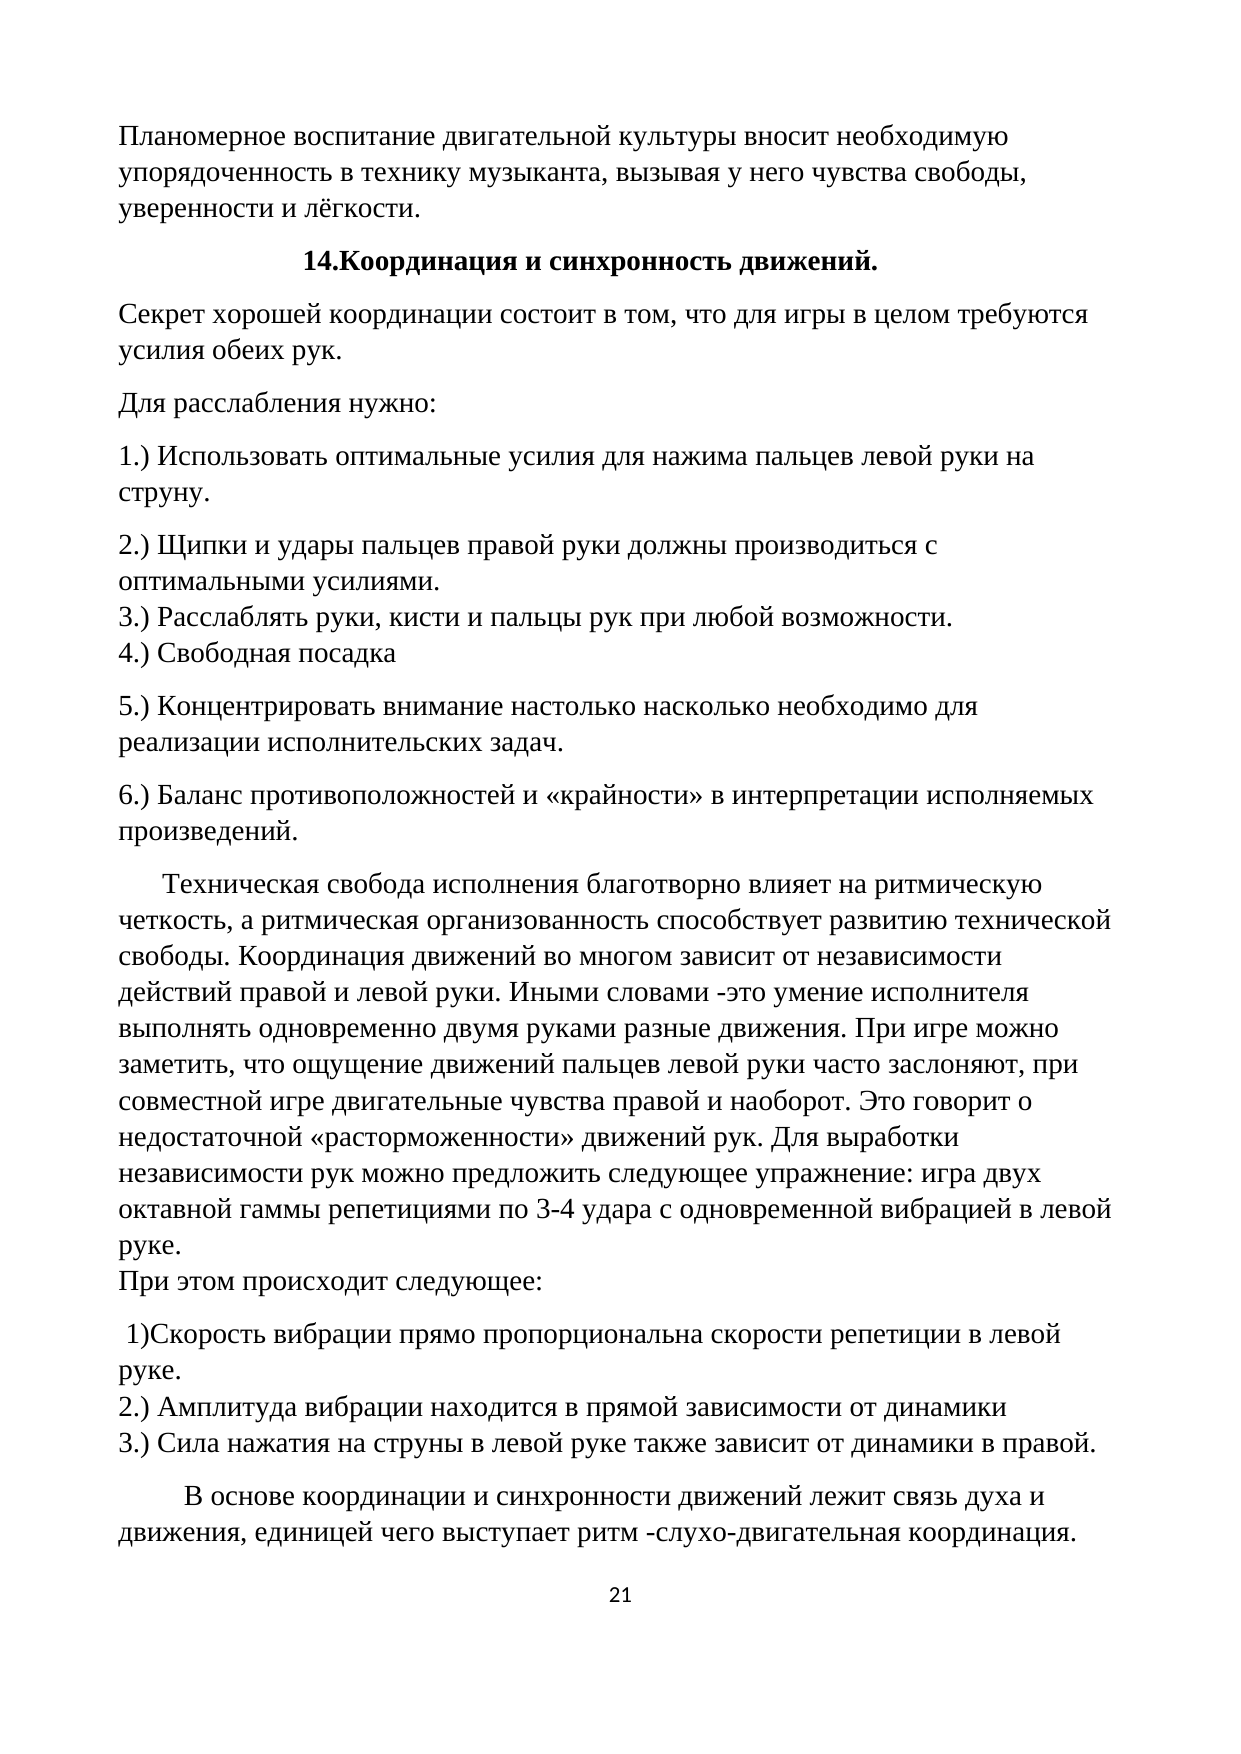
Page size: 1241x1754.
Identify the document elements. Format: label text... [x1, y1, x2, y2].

text 6.) Баланс противоположностей и «крайности» в интерпретации исполняемых произведений. [118, 777, 1122, 847]
text Секрет хорошей координации состоит в том, что для игры в целом требуются усилия обеих рук. [118, 296, 1122, 366]
text 2.) Щипки и удары пальцев правой руки должны производиться с оптимальными усилиями. 3.) Расслаблять руки, кисти и пальцы рук при любой возможности. 4.) Свободная посадка [118, 527, 1122, 669]
text 14.Координация и синхронность движений. [118, 243, 1122, 277]
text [118, 118, 1122, 224]
text Техническая свобода исполнения благотворно влияет на ритмическую четкость, а ритмическая организованность способствует развитию технической свободы. Координация движений во многом зависит от независимости действий правой и левой руки. Иными словами -это умение исполнителя выполнять одновременно двумя руками разные движения. При игре можно заметить, что ощущение движений пальцев левой руки часто заслоняют, при совместной игре двигательные чувства правой и наоборот. Это говорит о недостаточной «расторможенности» движений рук. Для выработки независимости рук можно предложить следующее упражнение: игра двух октавной гаммы репетициями по 3-4 удара с одновременной вибрацией в левой руке. При этом происходит следующее: [118, 866, 1122, 1297]
text 1.) Использовать оптимальные усилия для нажима пальцев левой руки на струну. [118, 438, 1122, 507]
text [118, 1478, 1122, 1547]
text Для расслабления нужно: [118, 385, 1122, 418]
text 5.) Концентрировать внимание настолько насколько необходимо для реализации исполнительских задач. [118, 688, 1122, 758]
text 1)Скорость вибрации прямо пропорциональна скорости репетиции в левой руке. 2.) Амплитуда вибрации находится в прямой зависимости от динамики 3.) Сила нажатия на струны в левой руке также зависит от динамики в правой. [118, 1316, 1122, 1458]
